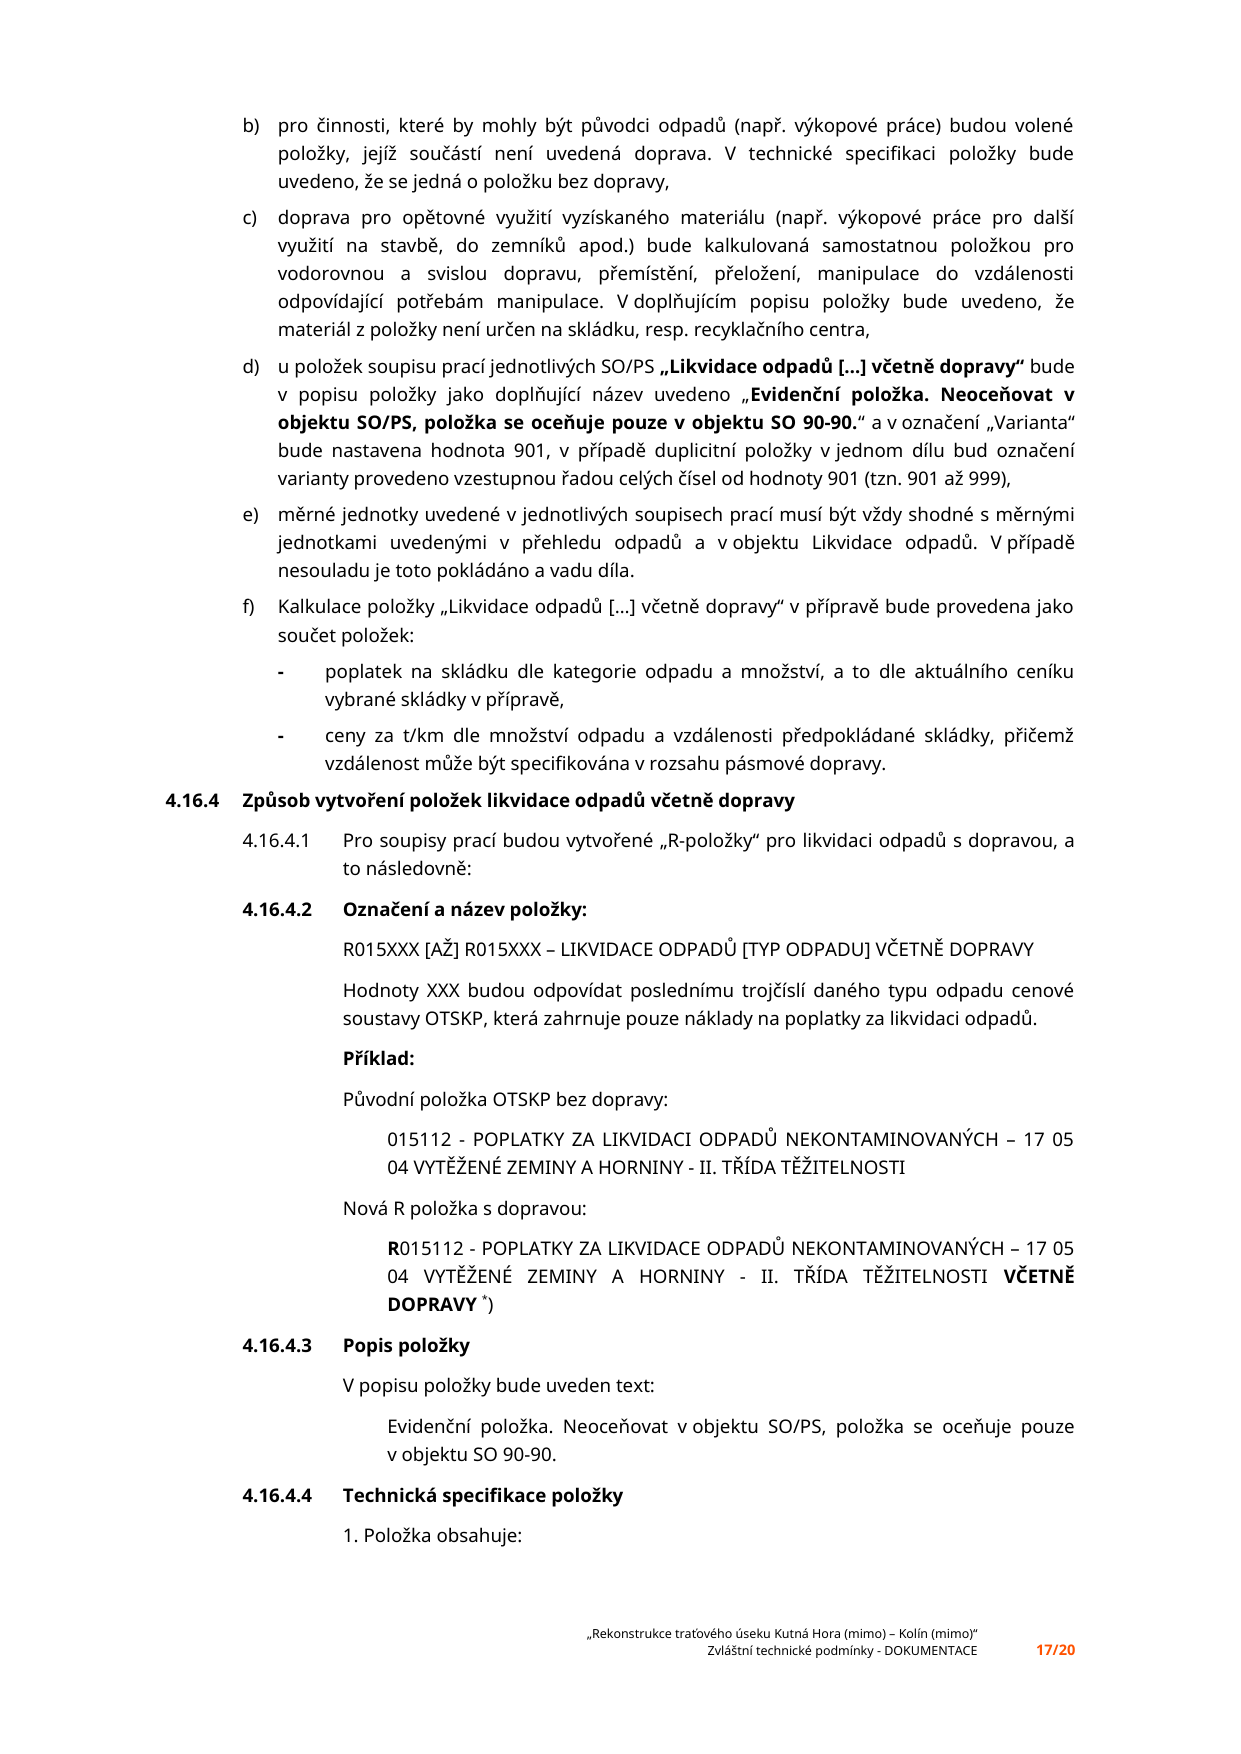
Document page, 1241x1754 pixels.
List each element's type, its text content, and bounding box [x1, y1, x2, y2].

text u položek soupisu prací jednotlivých SO/PS „Likvidace odpadů […] včetně dopravy“ bude v popisu položky jako doplňující název uvedeno „Evidenční položka. Neoceňovat v objektu SO/PS, položka se oceňuje pouze v objektu SO 90-90.“ a v označení „Varianta“ bude nastavena hodnota 901, v případě duplicitní položky v jednom dílu bud označení varianty provedeno vzestupnou řadou celých čísel od hodnoty 901 (tzn. 901 až 999), [242, 353, 1075, 491]
text Původní položka OTSKP bez dopravy: [343, 1086, 1075, 1112]
text V popisu položky bude uveden text: [343, 1373, 1075, 1398]
text R015XXX [AŽ] R015XXX – LIKVIDACE ODPADŮ [TYP ODPADU] VČETNĚ DOPRAVY [343, 937, 1075, 962]
text Hodnoty XXX budou odpovídat poslednímu trojčíslí daného typu odpadu cenové soustavy OTSKP, která zahrnuje pouze náklady na poplatky za likvidaci odpadů. [343, 977, 1075, 1031]
list Kalkulace položky „Likvidace odpadů […] včetně dopravy“ v přípravě bude provedena jako součet položek: [242, 594, 1075, 647]
text Nová R položka s dopravou: [343, 1195, 1075, 1221]
text R015112 - POPLATKY ZA LIKVIDACE ODPADŮ NEKONTAMINOVANÝCH – 17 05 04 VYTĚŽENÉ ZEMINY A HORNINY - II. TŘÍDA TĚŽITELNOSTI VČETNĚ DOPRAVY *) [387, 1236, 1075, 1317]
text Způsob vytvoření položek likvidace odpadů včetně dopravy [165, 787, 1075, 812]
text Označení a název položky: [242, 896, 1075, 922]
text Evidenční položka. Neoceňovat v objektu SO/PS, položka se oceňuje pouze v objektu SO 90-90. [387, 1413, 1075, 1467]
list měrné jednotky uvedené v jednotlivých soupisech prací musí být vždy shodné s měrnými jednotkami uvedenými v přehledu odpadů a v objektu Likvidace odpadů. V případě nesouladu je toto pokládáno a vadu díla. [242, 501, 1075, 583]
text Popis položky [242, 1332, 1075, 1358]
list pro činnosti, které by mohly být původci odpadů (např. výkopové práce) budou volené položky, jejíž součástí není uvedená doprava. V technické specifikaci položky bude uvedeno, že se jedná o položku bez dopravy, [242, 112, 1075, 194]
list doprava pro opětovné využití vyzískaného materiálu (např. výkopové práce pro další využití na stavbě, do zemníků apod.) bude kalkulovaná samostatnou položkou pro vodorovnou a svislou dopravu, přemístění, přeložení, manipulace do vzdálenosti odpovídající potřebám manipulace. V doplňujícím popisu položky bude uvedeno, že materiál z položky není určen na skládku, resp. recyklačního centra, [242, 204, 1075, 342]
text Příklad: [343, 1046, 1075, 1071]
text 015112 - POPLATKY ZA LIKVIDACI ODPADŮ NEKONTAMINOVANÝCH – 17 05 04 VYTĚŽENÉ ZEMINY A HORNINY - II. TŘÍDA TĚŽITELNOSTI [387, 1127, 1075, 1180]
text Technická specifikace položky [242, 1482, 1075, 1507]
list ceny za t/km dle množství odpadu a vzdálenosti předpokládané skládky, přičemž vzdálenost může být specifikována v rozsahu pásmové dopravy. [278, 723, 1075, 776]
text Pro soupisy prací budou vytvořené „R-položky“ pro likvidaci odpadů s dopravou, a to následovně: [242, 827, 1075, 881]
list poplatek na skládku dle kategorie odpadu a množství, a to dle aktuálního ceníku vybrané skládky v přípravě, [278, 658, 1075, 712]
text 1. Položka obsahuje: [343, 1522, 1075, 1548]
